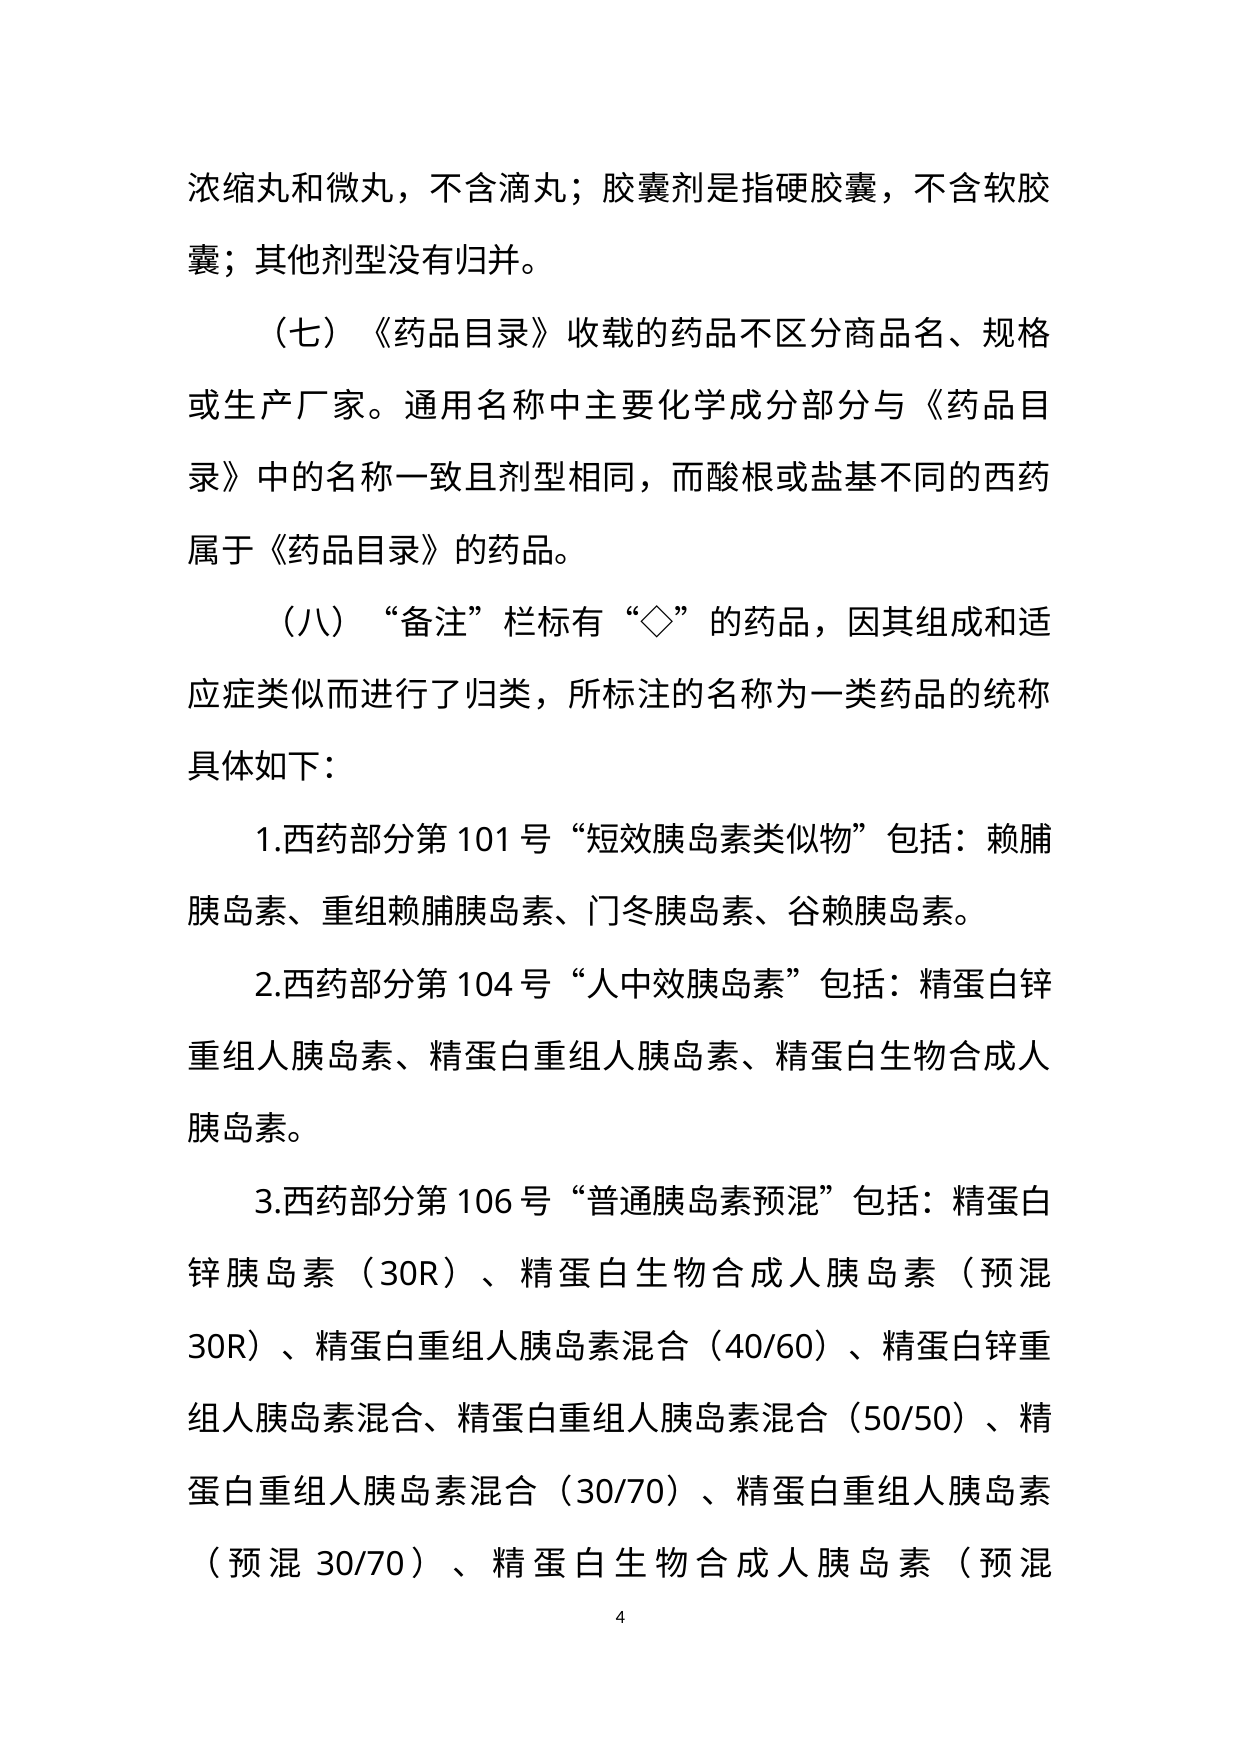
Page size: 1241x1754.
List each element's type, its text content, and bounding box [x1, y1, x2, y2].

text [187, 162, 1053, 282]
text （七）《药品目录》收载的药品不区分商品名、规格或生产厂家。通用名称中主要化学成分部分与《药品目录》中的名称一致且剂型相同，而酸根或盐基不同的西药，属于《药品目录》的药品。 [187, 307, 1053, 572]
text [187, 1174, 1053, 1585]
text 2.西药部分第104号“人中效胰岛素”包括：精蛋白锌重组人胰岛素、精蛋白重组人胰岛素、精蛋白生物合成人胰岛素。 [187, 957, 1053, 1150]
text 1.西药部分第101号“短效胰岛素类似物”包括：赖脯胰岛素、重组赖脯胰岛素、门冬胰岛素、谷赖胰岛素。 [187, 813, 1053, 933]
text （八）“备注”栏标有“◇”的药品，因其组成和适应症类似而进行了归类，所标注的名称为一类药品的统称。具体如下： [187, 596, 1053, 788]
